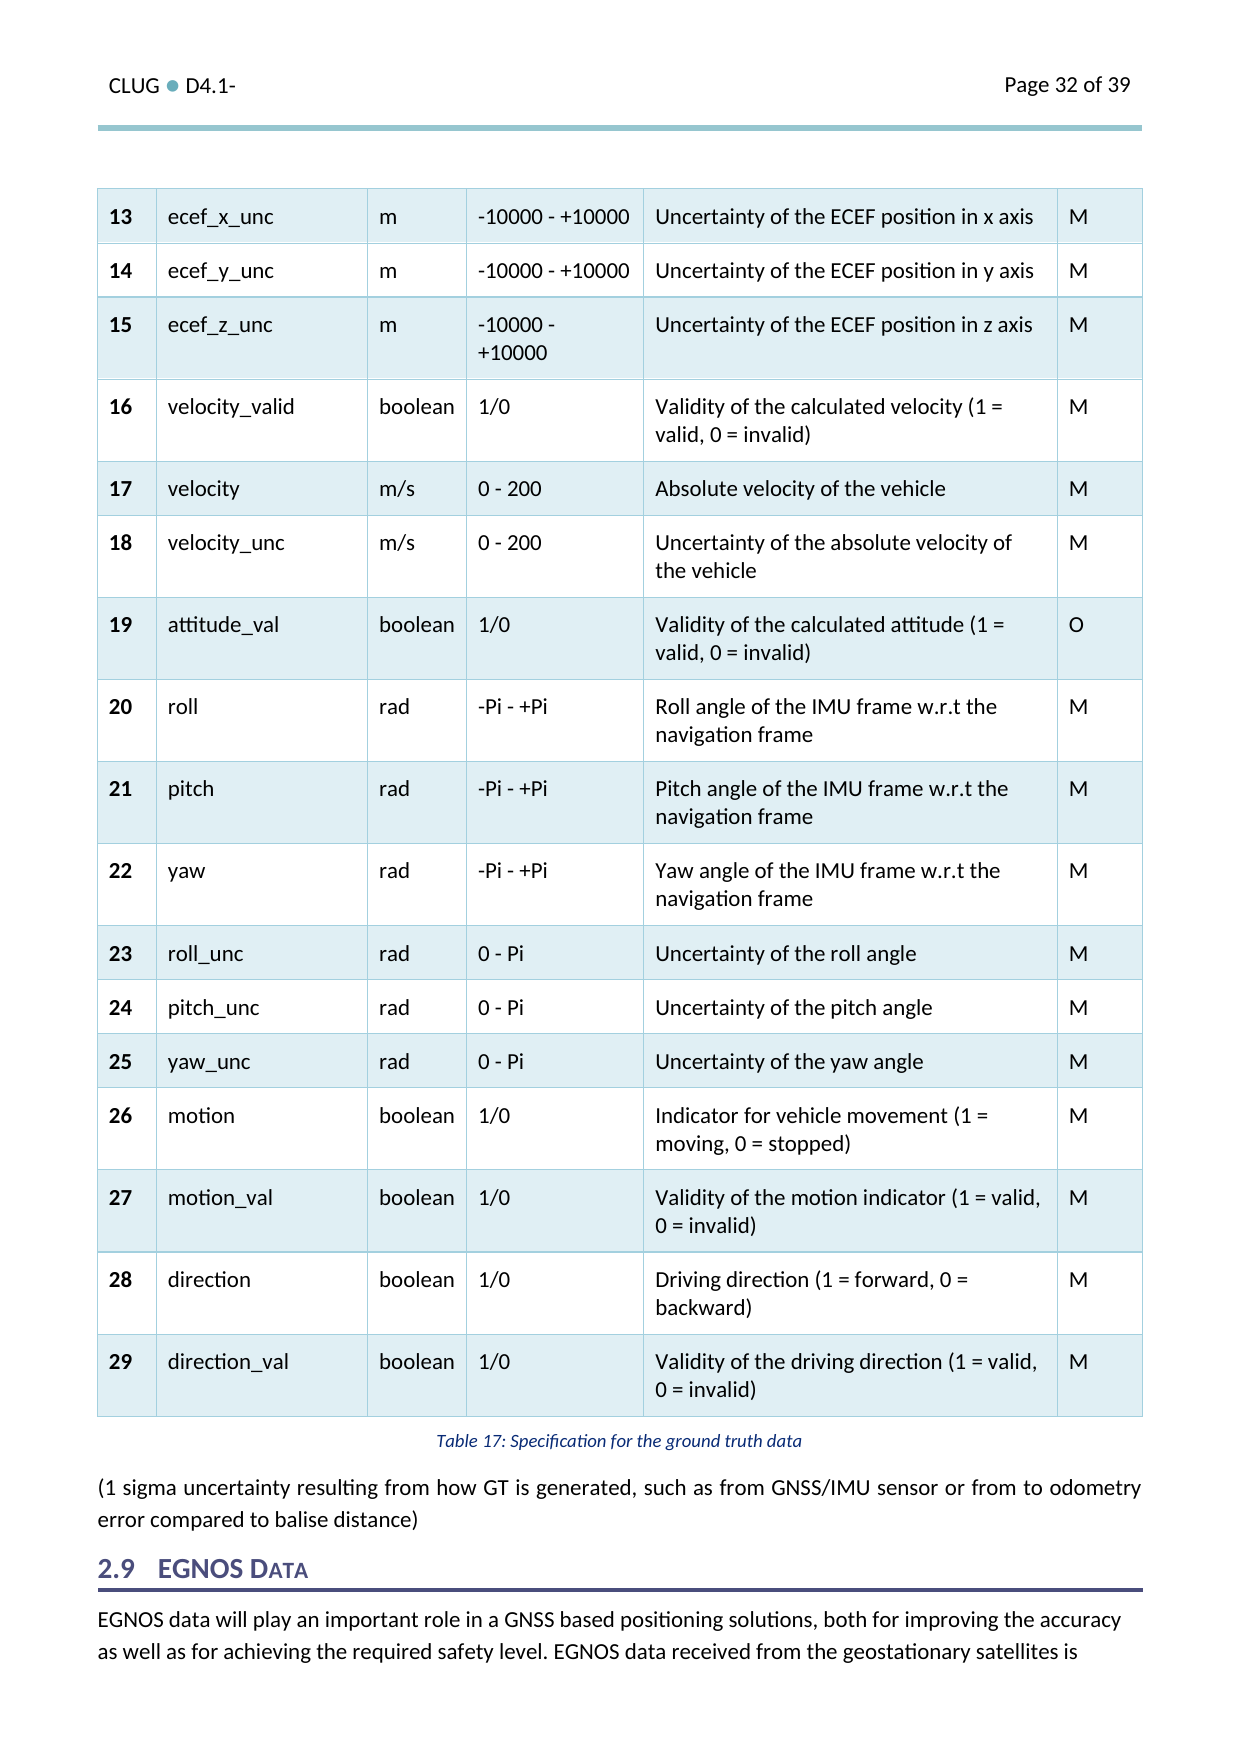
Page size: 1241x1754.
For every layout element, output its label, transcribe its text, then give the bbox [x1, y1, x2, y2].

table_cell m [368, 298, 466, 378]
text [97, 1605, 1143, 1665]
table_cell boolean [368, 1253, 466, 1333]
table_cell 17 [98, 462, 156, 515]
table_cell 0 - Pi [467, 980, 643, 1033]
table_cell yaw_unc [157, 1034, 367, 1087]
table_cell Uncertainty of the absolute velocity of the vehicle [644, 516, 1057, 597]
table_cell M [1058, 516, 1142, 597]
table_cell m/s [368, 462, 466, 515]
table_cell 14 [98, 244, 156, 296]
table_cell m [368, 189, 466, 242]
table_cell 1/0 [467, 1088, 643, 1169]
table_cell rad [368, 680, 466, 761]
table_cell boolean [368, 1335, 466, 1416]
table_cell motion_val [157, 1170, 367, 1251]
table_cell 0 - 200 [467, 516, 643, 597]
table_cell M [1058, 980, 1142, 1033]
table_cell M [1058, 1335, 1142, 1416]
table_cell velocity [157, 462, 367, 515]
table_cell Uncertainty of the yaw angle [644, 1034, 1057, 1087]
table_cell 20 [98, 680, 156, 761]
table_cell pitch_unc [157, 980, 367, 1033]
table_cell -Pi - +Pi [467, 844, 643, 925]
table_cell M [1058, 1253, 1142, 1333]
table_cell 21 [98, 762, 156, 843]
table_cell 18 [98, 516, 156, 597]
table_cell m/s [368, 516, 466, 597]
table_cell Absolute velocity of the vehicle [644, 462, 1057, 515]
table_cell -10000 - +10000 [467, 189, 643, 242]
table_cell M [1058, 680, 1142, 761]
table_cell roll [157, 680, 367, 761]
table_cell M [1058, 1170, 1142, 1251]
table_cell ecef_y_unc [157, 244, 367, 296]
table_cell ecef_z_unc [157, 298, 367, 378]
table_cell rad [368, 926, 466, 979]
table_cell Validity of the calculated velocity (1 = valid, 0 = invalid) [644, 380, 1057, 461]
table_cell rad [368, 762, 466, 843]
table_cell 19 [98, 598, 156, 679]
table_cell 27 [98, 1170, 156, 1251]
table_cell M [1058, 1088, 1142, 1169]
table_cell Pitch angle of the IMU frame w.r.t the navigation frame [644, 762, 1057, 843]
table_cell motion [157, 1088, 367, 1169]
table_cell boolean [368, 1088, 466, 1169]
table_cell 1/0 [467, 1253, 643, 1333]
table_cell 15 [98, 298, 156, 378]
table_cell yaw [157, 844, 367, 925]
table_cell 28 [98, 1253, 156, 1333]
table_cell 16 [98, 380, 156, 461]
table_cell M [1058, 189, 1142, 242]
table_cell Validity of the driving direction (1 = valid, 0 = invalid) [644, 1335, 1057, 1416]
table_cell boolean [368, 380, 466, 461]
table_cell Yaw angle of the IMU frame w.r.t the navigation frame [644, 844, 1057, 925]
table_cell 25 [98, 1034, 156, 1087]
table_cell Uncertainty of the ECEF position in y axis [644, 244, 1057, 296]
table_cell ecef_x_unc [157, 189, 367, 242]
table_cell 0 - 200 [467, 462, 643, 515]
table_cell 23 [98, 926, 156, 979]
table_cell O [1058, 598, 1142, 679]
table_cell boolean [368, 1170, 466, 1251]
table_cell 0 - Pi [467, 926, 643, 979]
table_cell M [1058, 1034, 1142, 1087]
table_cell attitude_val [157, 598, 367, 679]
table_cell direction [157, 1253, 367, 1333]
table_cell 29 [98, 1335, 156, 1416]
table_cell m [368, 244, 466, 296]
table_cell Uncertainty of the ECEF position in x axis [644, 189, 1057, 242]
table_cell Roll angle of the IMU frame w.r.t the navigation frame [644, 680, 1057, 761]
table_cell roll_unc [157, 926, 367, 979]
table_cell 1/0 [467, 380, 643, 461]
table_cell direction_val [157, 1335, 367, 1416]
table_cell -10000 - +10000 [467, 298, 643, 378]
table_cell -Pi - +Pi [467, 680, 643, 761]
table_cell M [1058, 244, 1142, 296]
table_cell Indicator for vehicle movement (1 = moving, 0 = stopped) [644, 1088, 1057, 1169]
table_cell M [1058, 844, 1142, 925]
table_cell M [1058, 380, 1142, 461]
table_cell pitch [157, 762, 367, 843]
table_cell velocity_unc [157, 516, 367, 597]
table_cell M [1058, 298, 1142, 378]
table_cell 0 - Pi [467, 1034, 643, 1087]
table_cell boolean [368, 598, 466, 679]
table_cell 1/0 [467, 1335, 643, 1416]
table_cell M [1058, 926, 1142, 979]
text (1 sigma uncertainty resulting from how GT is generated, such as from GNSS/IMU sensor or from to odometry error compared to balise distance) [97, 1473, 1143, 1533]
table_cell 13 [98, 189, 156, 242]
table_cell 22 [98, 844, 156, 925]
table_cell -Pi - +Pi [467, 762, 643, 843]
table_cell Uncertainty of the ECEF position in z axis [644, 298, 1057, 378]
table_cell 26 [98, 1088, 156, 1169]
table_cell 1/0 [467, 1170, 643, 1251]
table_cell -10000 - +10000 [467, 244, 643, 296]
table_cell velocity_valid [157, 380, 367, 461]
text Table 17: Specification for the ground truth data [97, 1429, 1143, 1452]
table_cell rad [368, 980, 466, 1033]
table_cell Validity of the calculated attitude (1 = valid, 0 = invalid) [644, 598, 1057, 679]
table_cell Validity of the motion indicator (1 = valid, 0 = invalid) [644, 1170, 1057, 1251]
table_cell rad [368, 1034, 466, 1087]
table_cell 1/0 [467, 598, 643, 679]
table_cell Uncertainty of the pitch angle [644, 980, 1057, 1033]
table_cell rad [368, 844, 466, 925]
table_cell 24 [98, 980, 156, 1033]
table_cell Driving direction (1 = forward, 0 = backward) [644, 1253, 1057, 1333]
table_cell Uncertainty of the roll angle [644, 926, 1057, 979]
table_cell M [1058, 762, 1142, 843]
subtitle EGNOS Data [97, 1550, 1143, 1592]
table_cell M [1058, 462, 1142, 515]
